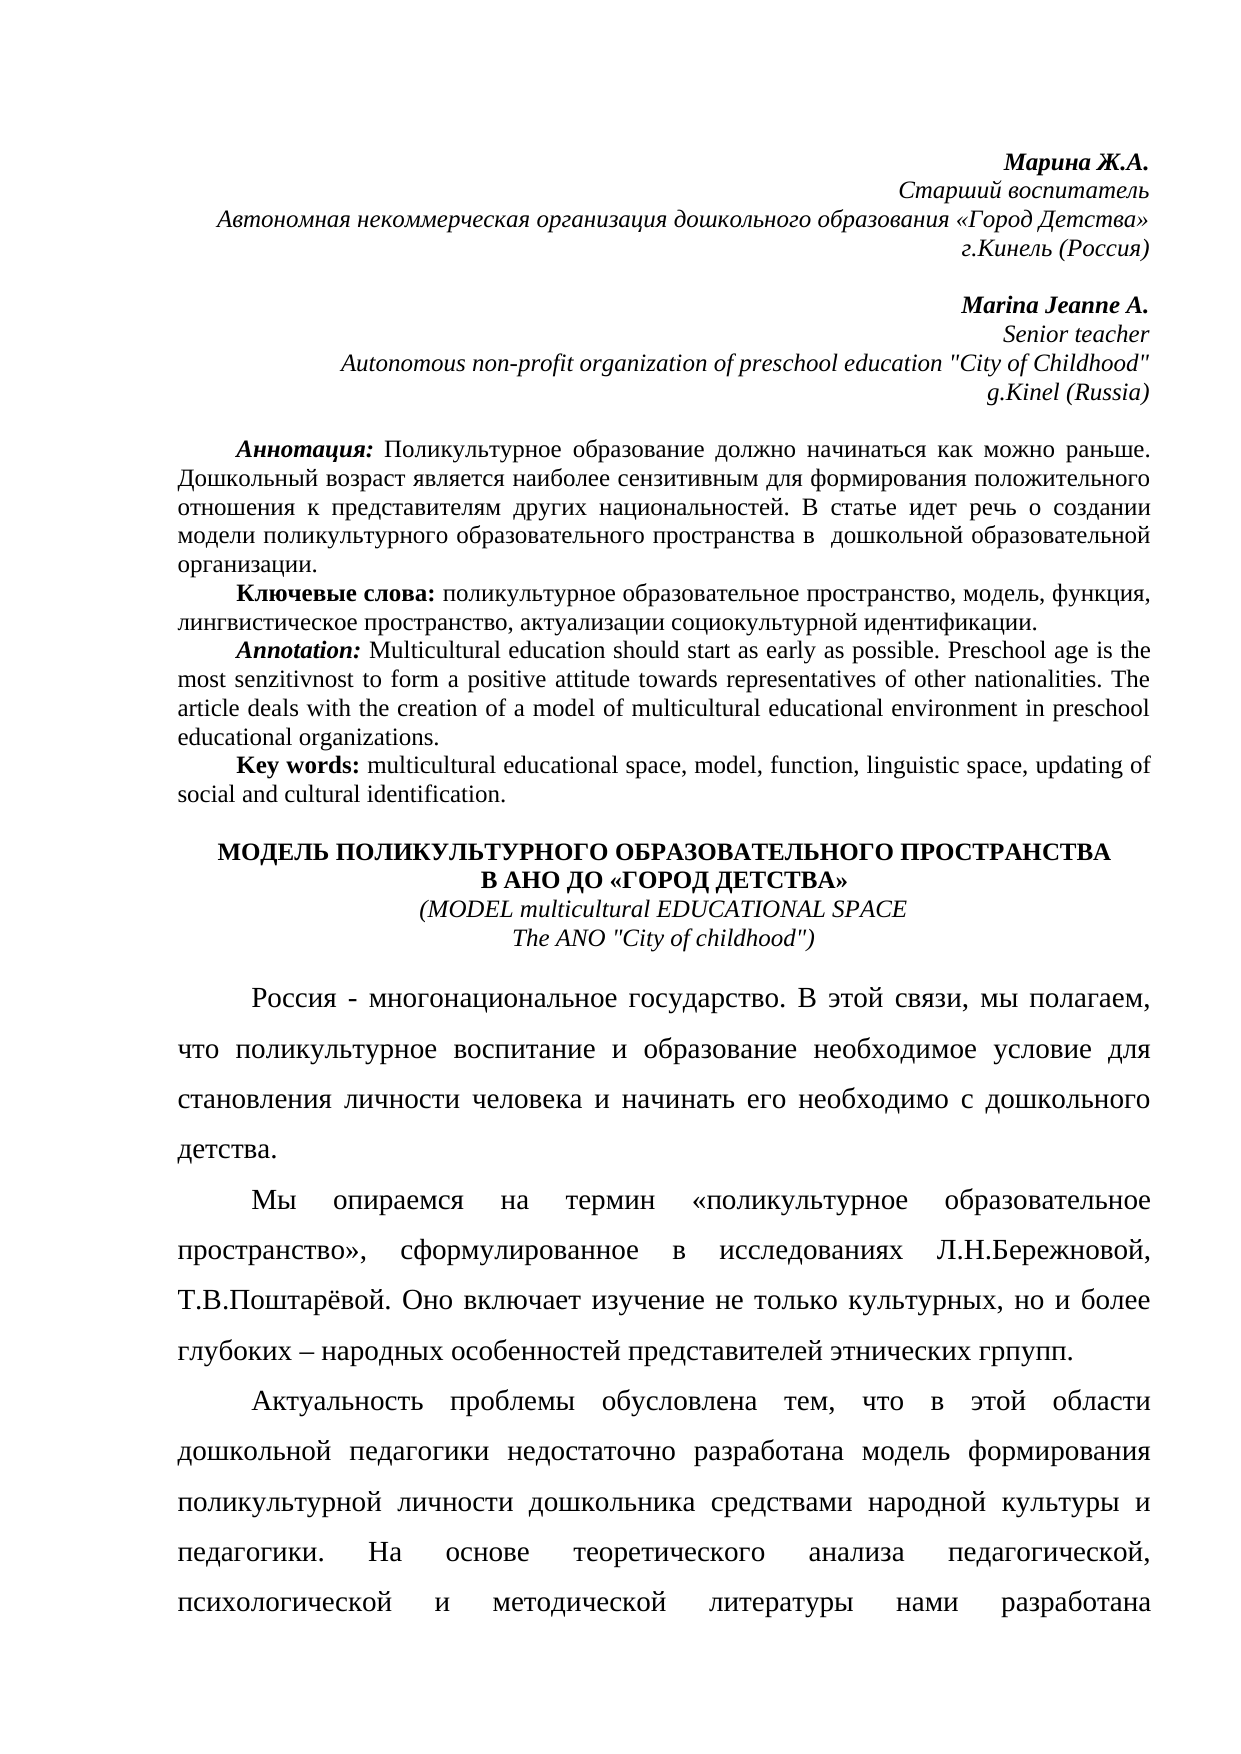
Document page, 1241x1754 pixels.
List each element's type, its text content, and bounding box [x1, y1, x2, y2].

text МОДЕЛЬ ПОЛИКУЛЬТУРНОГО ОБРАЗОВАТЕЛЬНОГО ПРОСТРАНСТВА [177, 837, 1152, 866]
text Россия - многонациональное государство. В этой связи, мы полагаем, что поликультурное воспитание и образование необходимое условие для становления личности человека и начинать его необходимо с дошкольного детства. [177, 981, 1152, 1165]
text (MODEL multicultural EDUCATIONAL SPACE [177, 894, 1152, 923]
text Senior teacher [177, 319, 1152, 348]
text г.Кинель (Россия) [177, 233, 1152, 262]
text Автономная некоммерческая организация дошкольного образования «Город Детства» [177, 204, 1152, 233]
text Key words: multicultural educational space, model, function, linguistic space, updating of social and cultural identification. [177, 751, 1152, 808]
text Marina Jeanne A. [177, 291, 1152, 319]
text Мы опираемся на термин «поликультурное образовательное пространство», сформулированное в исследованиях Л.Н.Бережновой, Т.В.Поштарёвой. Оно включает изучение не только культурных, но и более глубоких – народных особенностей представителей этнических грпупп. [177, 1182, 1152, 1366]
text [177, 1383, 1152, 1618]
text Annotation: Multicultural education should start as early as possible. Preschool age is the most senzitivnost to form a positive attitude towards representatives of other nationalities. The article deals with the creation of a model of multicultural educational environment in preschool educational organizations. [177, 636, 1152, 751]
text В АНО ДО «ГОРОД ДЕТСТВА» [177, 866, 1152, 894]
text Старший воспитатель [177, 176, 1152, 204]
text The ANO "City of childhood") [177, 923, 1152, 952]
text g.Kinel (Russia) [177, 377, 1152, 406]
text Ключевые слова: поликультурное образовательное пространство, модель, функция, лингвистическое пространство, актуализации социокультурной идентификации. [177, 578, 1152, 636]
text Марина Ж.А. [177, 147, 1152, 176]
text Autonomous non-profit organization of preschool education "City of Childhood" [177, 348, 1152, 377]
text Аннотация: Поликультурное образование должно начинаться как можно раньше. Дошкольный возраст является наиболее сензитивным для формирования положительного отношения к представителям других национальностей. В статье идет речь о создании модели поликультурного образовательного пространства в дошкольной образовательной организации. [177, 434, 1152, 578]
